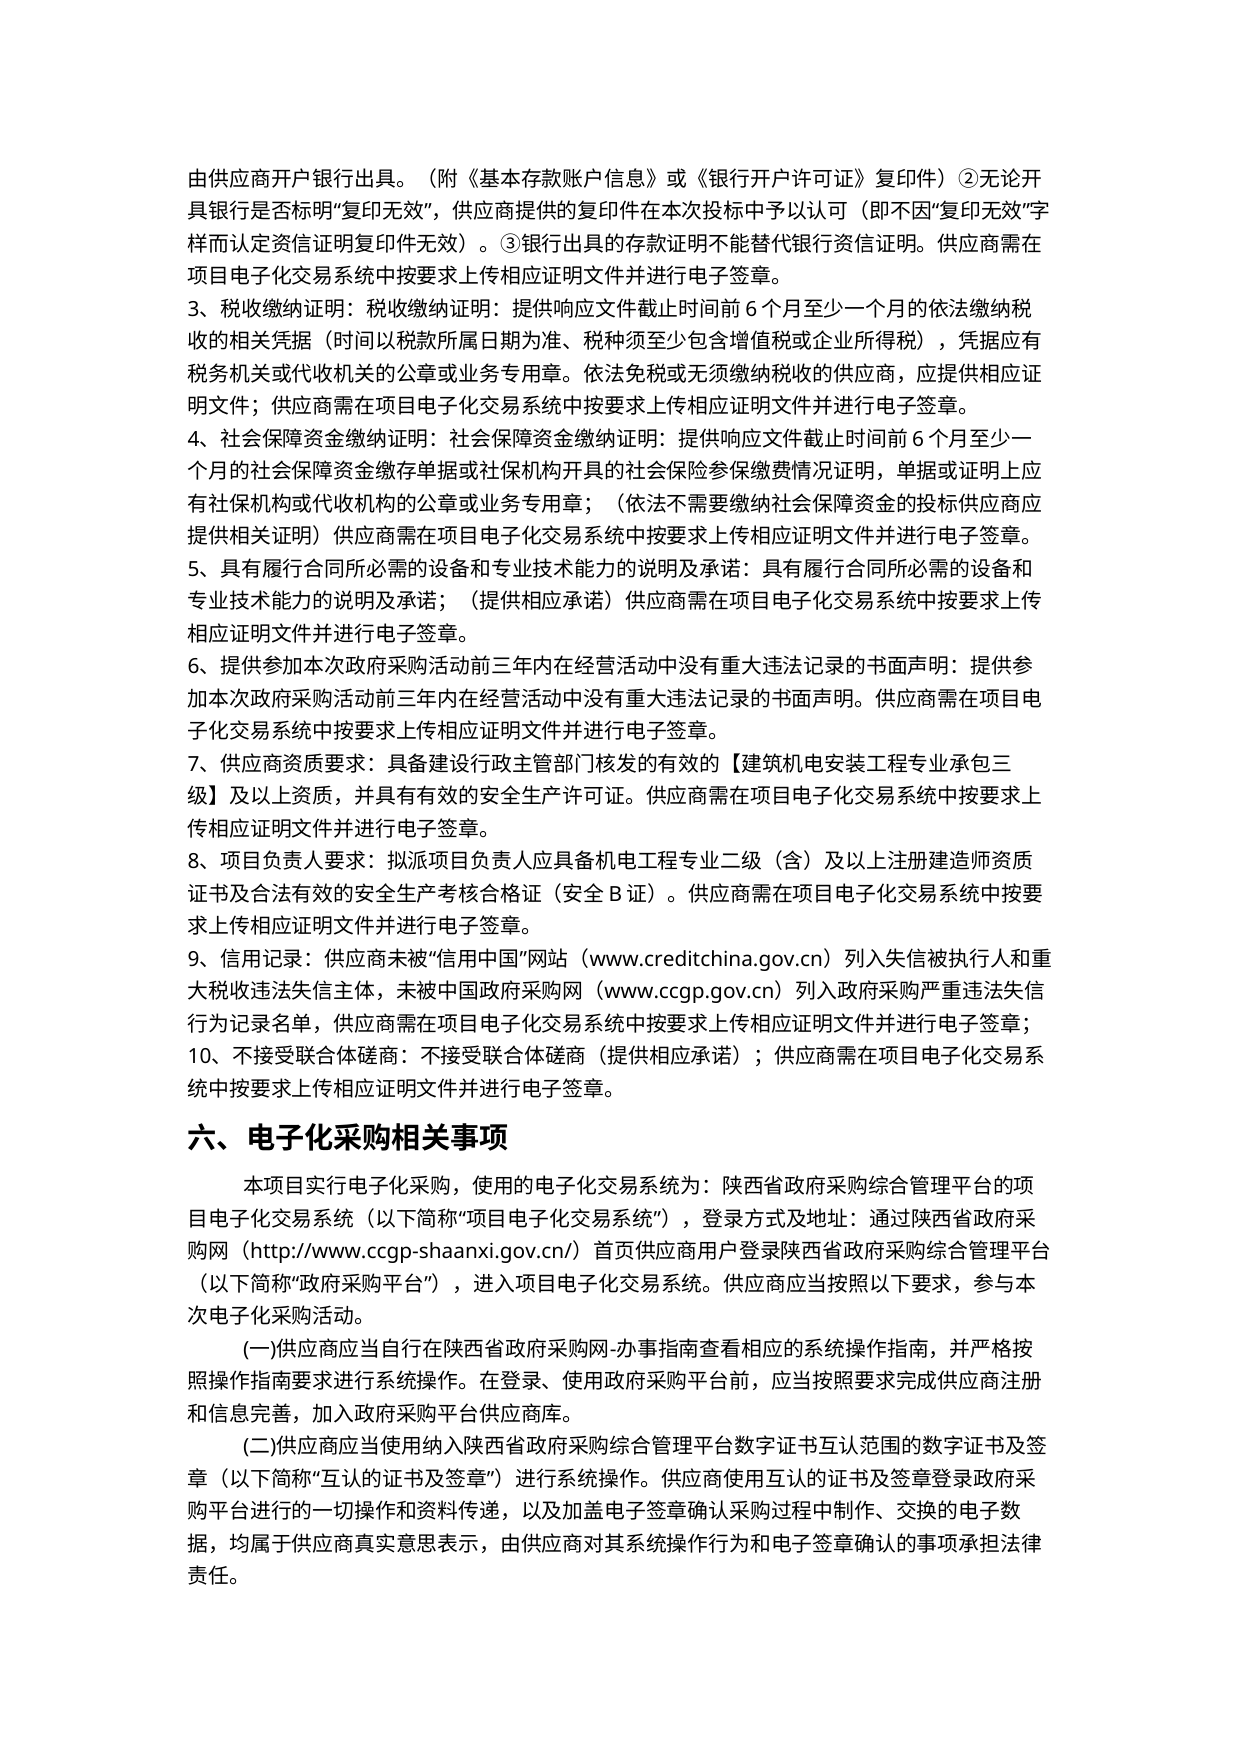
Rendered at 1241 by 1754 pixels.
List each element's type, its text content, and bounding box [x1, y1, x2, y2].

text (二)供应商应当使用纳入陕西省政府采购综合管理平台数字证书互认范围的数字证书及签章（以下简称“互认的证书及签章”）进行系统操作。供应商使用互认的证书及签章登录政府采购平台进行的一切操作和资料传递，以及加盖电子签章确认采购过程中制作、交换的电子数据，均属于供应商真实意思表示，由供应商对其系统操作行为和电子签章确认的事项承担法律责任。 [187, 1429, 1053, 1592]
text 本项目实行电子化采购，使用的电子化交易系统为：陕西省政府采购综合管理平台的项目电子化交易系统（以下简称“项目电子化交易系统”），登录方式及地址：通过陕西省政府采购网（http://www.ccgp-shaanxi.gov.cn/）首页供应商用户登录陕西省政府采购综合管理平台（以下简称“政府采购平台”），进入项目电子化交易系统。供应商应当按照以下要求，参与本次电子化采购活动。 [187, 1169, 1053, 1332]
text 7、供应商资质要求：具备建设行政主管部门核发的有效的【建筑机电安装工程专业承包三级】及以上资质，并具有有效的安全生产许可证。供应商需在项目电子化交易系统中按要求上传相应证明文件并进行电子签章。 [187, 747, 1053, 844]
text 10、不接受联合体磋商：不接受联合体磋商（提供相应承诺）；供应商需在项目电子化交易系统中按要求上传相应证明文件并进行电子签章。 [187, 1039, 1053, 1104]
text 8、项目负责人要求：拟派项目负责人应具备机电工程专业二级（含）及以上注册建造师资质证书及合法有效的安全生产考核合格证（安全B证）。供应商需在项目电子化交易系统中按要求上传相应证明文件并进行电子签章。 [187, 844, 1053, 942]
text 六、电子化采购相关事项 [187, 1104, 1053, 1169]
text 3、税收缴纳证明：税收缴纳证明：提供响应文件截止时间前6个月至少一个月的依法缴纳税收的相关凭据（时间以税款所属日期为准、税种须至少包含增值税或企业所得税），凭据应有税务机关或代收机关的公章或业务专用章。依法免税或无须缴纳税收的供应商，应提供相应证明文件；供应商需在项目电子化交易系统中按要求上传相应证明文件并进行电子签章。 [187, 292, 1053, 422]
text 5、具有履行合同所必需的设备和专业技术能力的说明及承诺：具有履行合同所必需的设备和专业技术能力的说明及承诺；（提供相应承诺）供应商需在项目电子化交易系统中按要求上传相应证明文件并进行电子签章。 [187, 552, 1053, 649]
text (一)供应商应当自行在陕西省政府采购网-办事指南查看相应的系统操作指南，并严格按照操作指南要求进行系统操作。在登录、使用政府采购平台前，应当按照要求完成供应商注册和信息完善，加入政府采购平台供应商库。 [187, 1332, 1053, 1429]
text 6、提供参加本次政府采购活动前三年内在经营活动中没有重大违法记录的书面声明：提供参加本次政府采购活动前三年内在经营活动中没有重大违法记录的书面声明。供应商需在项目电子化交易系统中按要求上传相应证明文件并进行电子签章。 [187, 649, 1053, 747]
text 9、信用记录：供应商未被“信用中国”网站（www.creditchina.gov.cn）列入失信被执行人和重大税收违法失信主体，未被中国政府采购网（www.ccgp.gov.cn）列入政府采购严重违法失信行为记录名单，供应商需在项目电子化交易系统中按要求上传相应证明文件并进行电子签章； [187, 942, 1053, 1039]
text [187, 162, 1053, 292]
text 4、社会保障资金缴纳证明：社会保障资金缴纳证明：提供响应文件截止时间前6个月至少一个月的社会保障资金缴存单据或社保机构开具的社会保险参保缴费情况证明，单据或证明上应有社保机构或代收机构的公章或业务专用章；（依法不需要缴纳社会保障资金的投标供应商应提供相关证明）供应商需在项目电子化交易系统中按要求上传相应证明文件并进行电子签章。 [187, 422, 1053, 552]
